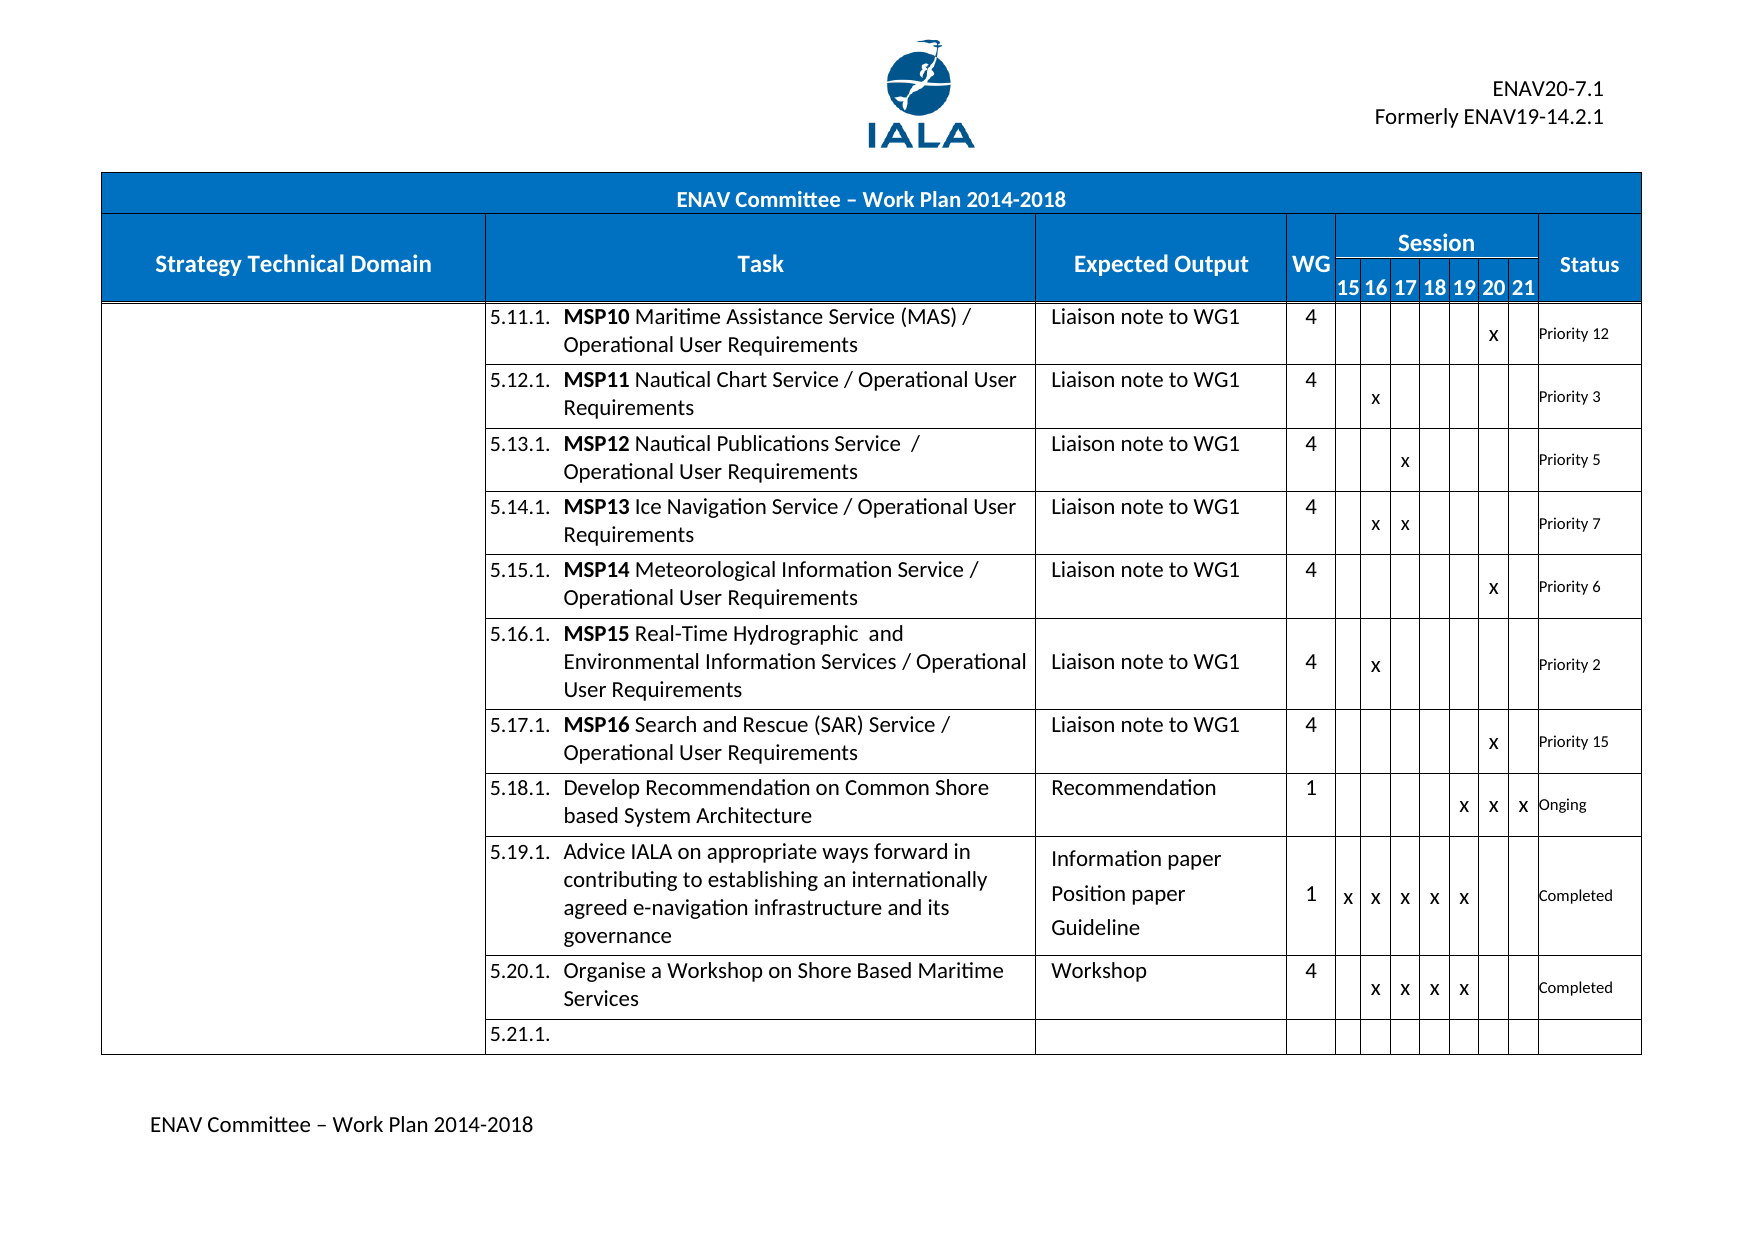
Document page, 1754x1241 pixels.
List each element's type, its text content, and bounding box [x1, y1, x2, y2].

table_cell [1479, 365, 1508, 428]
table_cell x [1361, 492, 1390, 554]
table_cell Completed [1539, 837, 1641, 955]
table_cell [1420, 710, 1449, 772]
table_cell Organise a Workshop on Shore Based Maritime Services [486, 956, 1035, 1018]
table_cell Liaison note to WG1 [1036, 710, 1286, 772]
table_cell [1509, 429, 1538, 491]
table_cell [1509, 837, 1538, 955]
table_cell 15 [1336, 259, 1360, 301]
table_cell [1391, 555, 1419, 618]
table_cell x [1479, 710, 1508, 772]
table_cell [1287, 1020, 1335, 1054]
table_cell MSP16 Search and Rescue (SAR) Service / Operational User Requirements [486, 710, 1035, 772]
table_cell Liaison note to WG1 [1036, 619, 1286, 709]
table_cell MSP15 Real-Time Hydrographic and Environmental Information Services / Operational User Requirements [486, 619, 1035, 709]
table_cell [1509, 710, 1538, 772]
table_cell MSP11 Nautical Chart Service / Operational User Requirements [486, 365, 1035, 428]
table_cell x [1361, 956, 1390, 1018]
table_cell Workshop [1036, 956, 1286, 1018]
table_cell [486, 1020, 1035, 1054]
table_cell [1036, 1020, 1286, 1054]
table_cell [1509, 304, 1538, 364]
table_cell x [1391, 429, 1419, 491]
table_cell [1361, 710, 1390, 772]
table_cell Liaison note to WG1 [1036, 429, 1286, 491]
table_cell x [1479, 774, 1508, 836]
table_cell [1361, 429, 1390, 491]
table_cell [1361, 774, 1390, 836]
table_cell [1420, 304, 1449, 364]
table_cell Onging [1539, 774, 1641, 836]
table_cell [1336, 555, 1360, 618]
table_cell x [1361, 837, 1390, 955]
table_cell [1509, 492, 1538, 554]
table_cell [1450, 710, 1478, 772]
table_cell Expected Output [1036, 214, 1286, 301]
table_cell Liaison note to WG1 [1036, 492, 1286, 554]
table_cell [1479, 1020, 1508, 1054]
table_cell 4 [1287, 304, 1335, 364]
table_cell x [1450, 956, 1478, 1018]
table_cell 4 [1287, 956, 1335, 1018]
table_cell [1391, 774, 1419, 836]
table_cell [1479, 429, 1508, 491]
table_cell 20 [1479, 259, 1508, 301]
table_cell [1391, 619, 1419, 709]
table_cell Advice IALA on appropriate ways forward in contributing to establishing an internationally agreed e-navigation infrastructure and its governance [486, 837, 1035, 955]
table_cell Priority 3 [1539, 365, 1641, 428]
table_cell 4 [1287, 619, 1335, 709]
table_cell Priority 7 [1539, 492, 1641, 554]
table_cell 4 [1287, 555, 1335, 618]
table_cell [1420, 774, 1449, 836]
table_cell Liaison note to WG1 [1036, 555, 1286, 618]
table_cell [1450, 619, 1478, 709]
table_cell [1336, 365, 1360, 428]
table_cell 1 [1287, 774, 1335, 836]
table_cell [1450, 304, 1478, 364]
table_cell MSP10 Maritime Assistance Service (MAS) / Operational User Requirements [486, 304, 1035, 364]
table_cell [1479, 492, 1508, 554]
table_cell Priority 6 [1539, 555, 1641, 618]
table_cell [1509, 1020, 1538, 1054]
table_cell MSP12 Nautical Publications Service / Operational User Requirements [486, 429, 1035, 491]
table_cell x [1336, 837, 1360, 955]
picture [845, 28, 993, 172]
table_cell [1391, 365, 1419, 428]
table_cell x [1450, 837, 1478, 955]
table_cell [1450, 1020, 1478, 1054]
table_cell x [1391, 492, 1419, 554]
table_cell Task [486, 214, 1035, 301]
table_cell x [1509, 774, 1538, 836]
table_cell [1336, 429, 1360, 491]
table_header ENAV Committee – Work Plan 2014-2018 [102, 173, 1641, 213]
table_cell Information paper Position paper Guideline [1036, 837, 1286, 955]
table_cell Status [1539, 214, 1641, 301]
table_cell x [1420, 837, 1449, 955]
table_cell [1391, 710, 1419, 772]
table_cell Session [1336, 214, 1538, 257]
table_cell [1336, 774, 1360, 836]
table_cell [1361, 1020, 1390, 1054]
table_cell Strategy Technical Domain [102, 214, 485, 301]
table_cell [1509, 555, 1538, 618]
table_cell x [1361, 619, 1390, 709]
table_cell Liaison note to WG1 [1036, 304, 1286, 364]
table_cell [1420, 429, 1449, 491]
table_cell [1539, 1020, 1641, 1054]
table_cell Priority 15 [1539, 710, 1641, 772]
table_cell Develop Recommendation on Common Shore based System Architecture [486, 774, 1035, 836]
table_cell Priority 2 [1539, 619, 1641, 709]
table_cell [1420, 492, 1449, 554]
table_cell 16 [1361, 259, 1390, 301]
table_cell 21 [1509, 259, 1538, 301]
table_cell x [1479, 304, 1508, 364]
table_cell [1336, 956, 1360, 1018]
table_cell 4 [1287, 365, 1335, 428]
table_cell [1361, 304, 1390, 364]
table_cell [1336, 619, 1360, 709]
table_cell [1420, 365, 1449, 428]
table_cell MSP14 Meteorological Information Service / Operational User Requirements [486, 555, 1035, 618]
table_cell Recommendation [1036, 774, 1286, 836]
table_cell x [1479, 555, 1508, 618]
table_cell 1 [1287, 837, 1335, 955]
table_cell 18 [1420, 259, 1449, 301]
table_cell Priority 5 [1539, 429, 1641, 491]
table_cell WG [1287, 214, 1335, 301]
table_cell [1450, 555, 1478, 618]
table_cell [1509, 619, 1538, 709]
table_cell [1391, 1020, 1419, 1054]
table_cell [1420, 555, 1449, 618]
table_cell [1509, 956, 1538, 1018]
table_cell [1420, 619, 1449, 709]
table_cell [1336, 1020, 1360, 1054]
table_cell [1509, 365, 1538, 428]
table_cell [1391, 304, 1419, 364]
table_cell 17 [1391, 259, 1419, 301]
table_cell 19 [1450, 259, 1478, 301]
table_cell 4 [1287, 429, 1335, 491]
table_cell [1450, 365, 1478, 428]
table_cell Completed [1539, 956, 1641, 1018]
table_cell [1450, 492, 1478, 554]
table_cell x [1391, 837, 1419, 955]
table_cell x [1450, 774, 1478, 836]
table_cell [1336, 710, 1360, 772]
table_cell Liaison note to WG1 [1036, 365, 1286, 428]
table_cell [1479, 956, 1508, 1018]
table_cell [1479, 619, 1508, 709]
table_cell [1450, 429, 1478, 491]
table_cell [1479, 837, 1508, 955]
table_cell MSP13 Ice Navigation Service / Operational User Requirements [486, 492, 1035, 554]
table_cell x [1391, 956, 1419, 1018]
table_cell [1336, 492, 1360, 554]
table_cell x [1361, 365, 1390, 428]
table_cell 4 [1287, 710, 1335, 772]
table_cell x [1420, 956, 1449, 1018]
table_cell [1336, 304, 1360, 364]
table_cell [1361, 555, 1390, 618]
table_cell [1420, 1020, 1449, 1054]
table_cell Priority 12 [1539, 304, 1641, 364]
table_cell 4 [1287, 492, 1335, 554]
